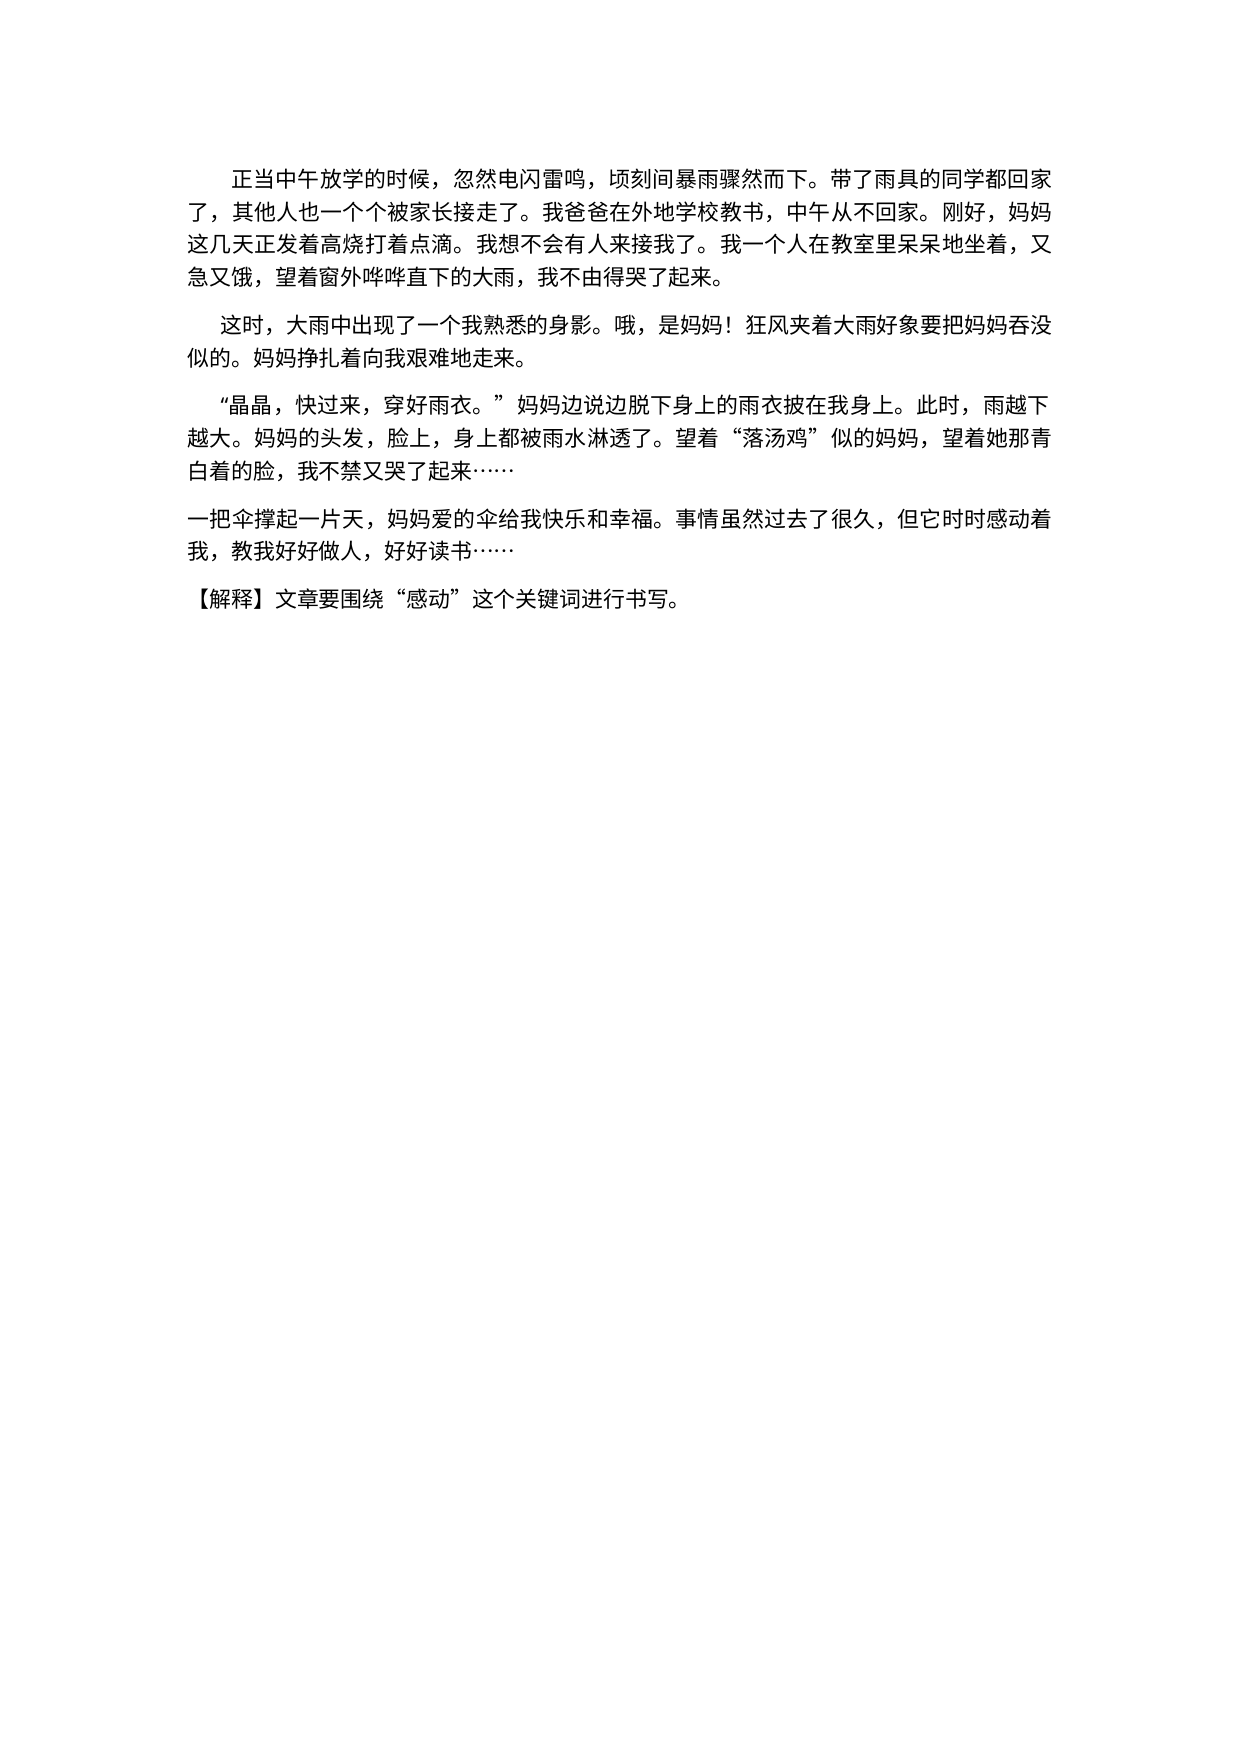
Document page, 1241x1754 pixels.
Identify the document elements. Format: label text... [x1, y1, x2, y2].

text 【解释】文章要围绕“感动”这个关键词进行书写。 [187, 582, 1053, 614]
text 正当中午放学的时候，忽然电闪雷鸣，顷刻间暴雨骤然而下。带了雨具的同学都回家了，其他人也一个个被家长接走了。我爸爸在外地学校教书，中午从不回家。刚好，妈妈这几天正发着高烧打着点滴。我想不会有人来接我了。我一个人在教室里呆呆地坐着，又急又饿，望着窗外哗哗直下的大雨，我不由得哭了起来。 [187, 162, 1053, 292]
text 一把伞撑起一片天，妈妈爱的伞给我快乐和幸福。事情虽然过去了很久，但它时时感动着我，教我好好做人，好好读书…… [187, 501, 1053, 566]
text 这时，大雨中出现了一个我熟悉的身影。哦，是妈妈！狂风夹着大雨好象要把妈妈吞没似的。妈妈挣扎着向我艰难地走来。 [187, 308, 1053, 373]
text “晶晶，快过来，穿好雨衣。”妈妈边说边脱下身上的雨衣披在我身上。此时，雨越下越大。妈妈的头发，脸上，身上都被雨水淋透了。望着“落汤鸡”似的妈妈，望着她那青白着的脸，我不禁又哭了起来…… [187, 388, 1053, 486]
